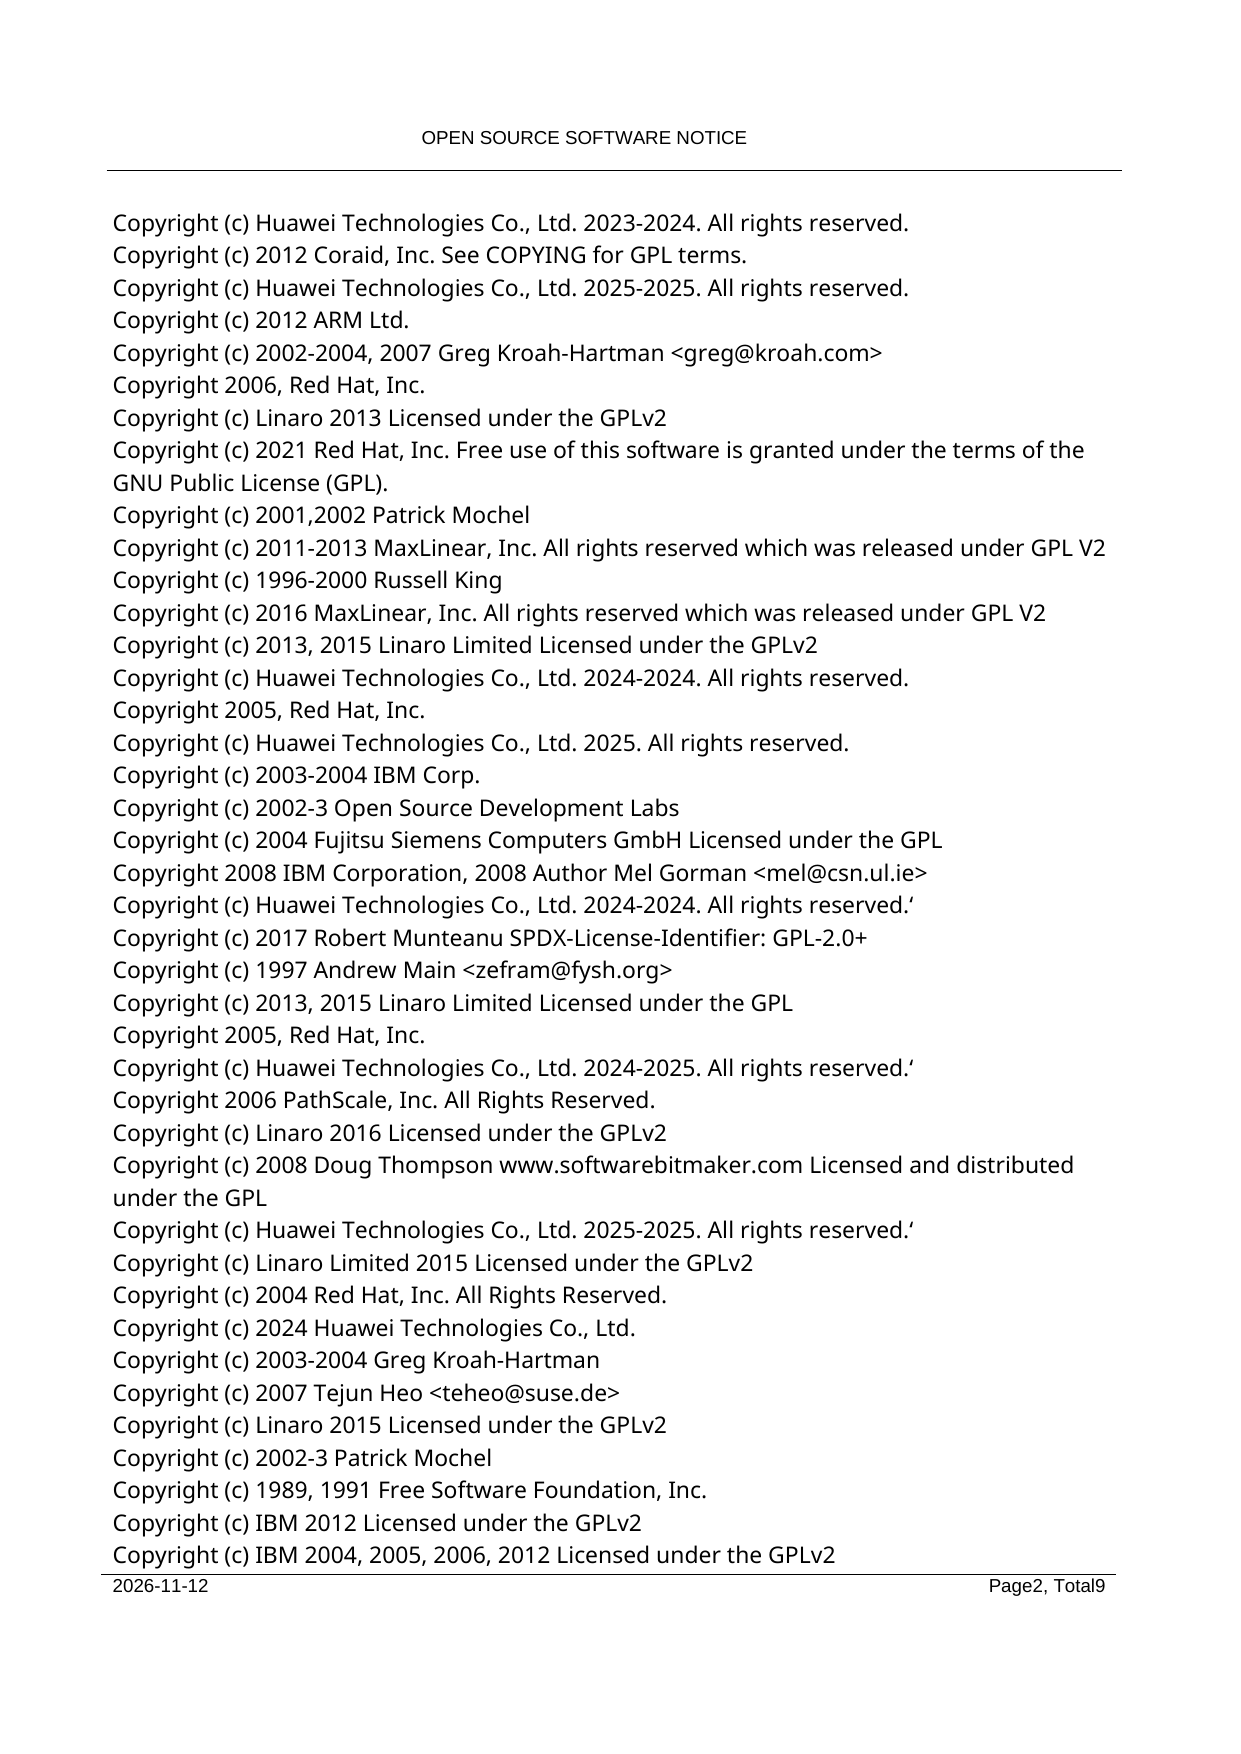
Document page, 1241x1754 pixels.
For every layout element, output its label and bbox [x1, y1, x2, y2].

text [112, 206, 1128, 1571]
